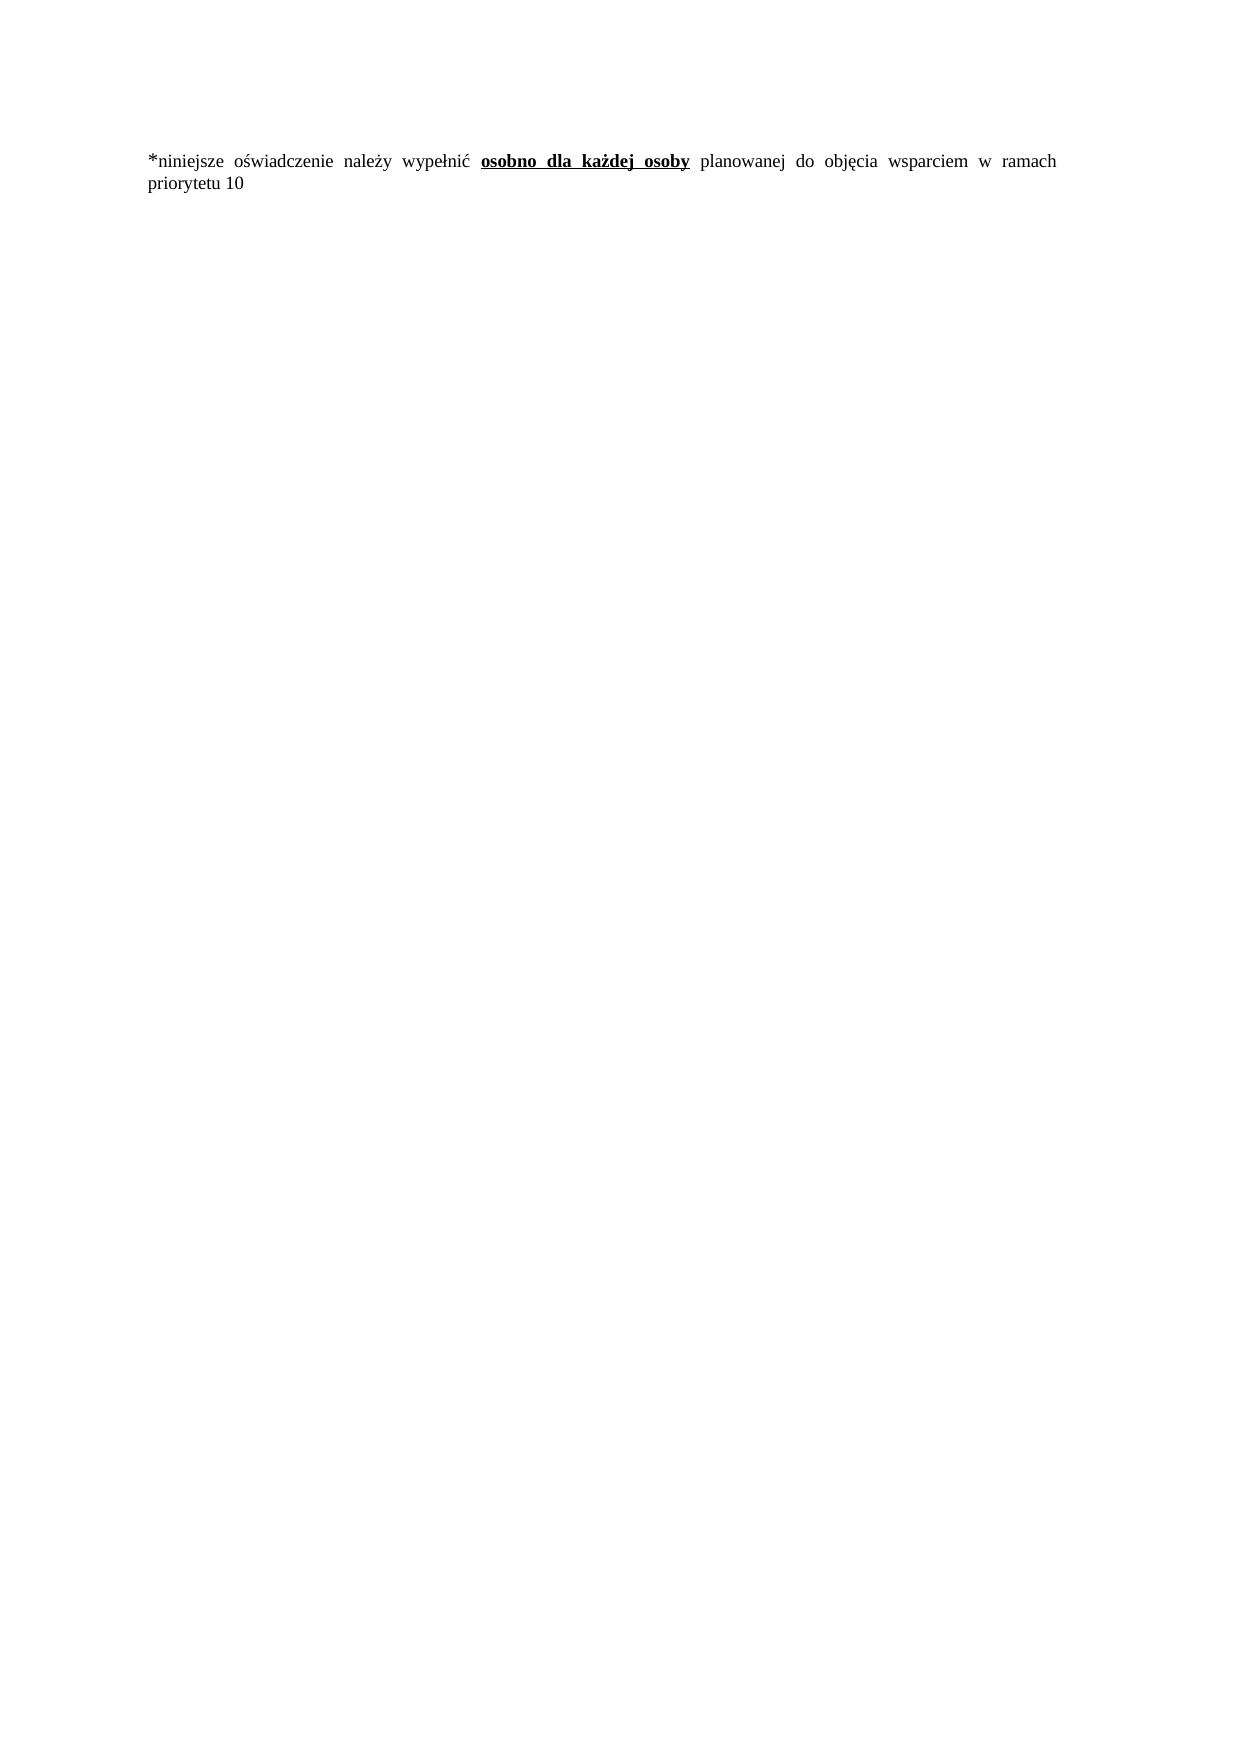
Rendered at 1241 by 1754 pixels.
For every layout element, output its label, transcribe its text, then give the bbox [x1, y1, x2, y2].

text *niniejsze oświadczenie należy wypełnić osobno dla każdej osoby planowanej do objęcia wsparciem w ramach priorytetu 10 [148, 148, 1057, 193]
